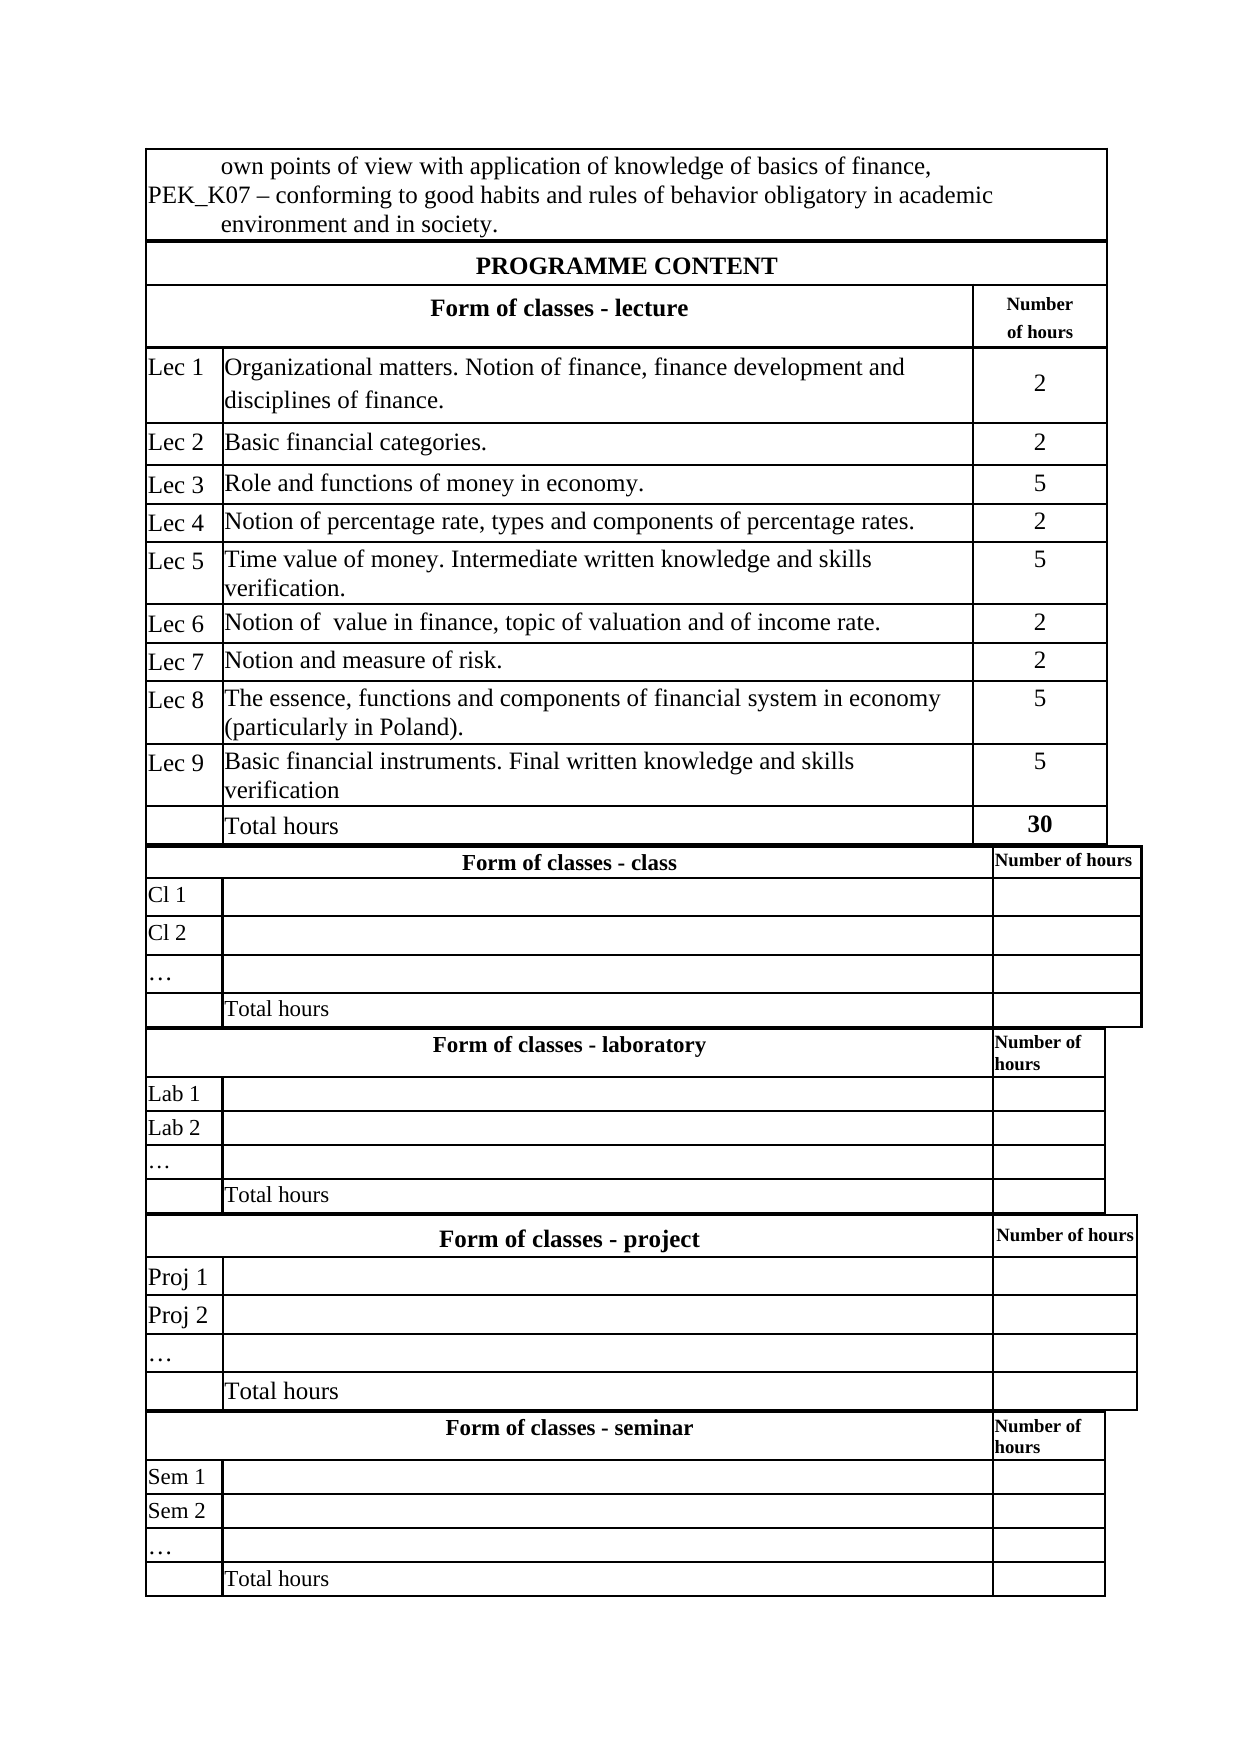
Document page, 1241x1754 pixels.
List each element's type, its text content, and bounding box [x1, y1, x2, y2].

table_cell [224, 956, 992, 992]
table_cell Notion of percentage rate, types and components of percentage rates. [224, 505, 972, 541]
table_cell Lec 6 [147, 605, 222, 642]
table_cell Proj 1 [147, 1258, 222, 1294]
table_cell [994, 1112, 1104, 1144]
table_cell 2 [974, 349, 1106, 422]
table_header Number of hours [994, 1216, 1136, 1256]
table_cell Basic financial instruments. Final written knowledge and skills verification [224, 745, 972, 805]
table_cell Proj 2 [147, 1296, 222, 1332]
table_cell Lab 2 [147, 1112, 221, 1144]
table_cell Form of classes - lecture [147, 286, 972, 346]
table_cell Number of hours [974, 286, 1106, 346]
table_cell Role and functions of money in economy. [224, 466, 972, 502]
table_cell Lec 4 [147, 505, 222, 541]
table_cell [224, 1529, 992, 1561]
table_cell 5 [974, 682, 1106, 742]
table_cell [994, 1078, 1104, 1110]
table_cell Sem 2 [147, 1495, 221, 1527]
table_cell 30 [974, 807, 1106, 843]
table_cell 2 [974, 424, 1106, 464]
table_cell Lec 7 [147, 644, 222, 680]
table_cell [224, 1258, 992, 1294]
table_cell [994, 1529, 1104, 1561]
table_cell 2 [974, 505, 1106, 541]
table_cell [994, 1335, 1136, 1371]
table_cell Lec 2 [147, 424, 222, 464]
table_cell Total hours [224, 1563, 992, 1595]
table_cell 5 [974, 466, 1106, 502]
table_cell The essence, functions and components of financial system in economy (particularly in ). [224, 682, 972, 742]
table_cell [994, 1563, 1104, 1595]
table_cell Organizational matters. Notion of finance, finance development and disciplines of finance. [224, 349, 972, 422]
table_cell [994, 1461, 1104, 1493]
table_cell Basic financial categories. [224, 424, 972, 464]
table_header Form of classes - class [147, 848, 992, 877]
table_cell [224, 1461, 992, 1493]
table_cell Total hours [224, 1180, 992, 1212]
table_header Number of hours [994, 1413, 1104, 1459]
table_cell Lec 1 [147, 349, 222, 422]
table_cell Total hours [224, 994, 992, 1026]
table_cell … [147, 1335, 222, 1371]
table_cell [994, 1180, 1104, 1212]
table_cell … [147, 1529, 221, 1561]
table_cell [147, 1563, 221, 1595]
table_cell Lec 9 [147, 745, 222, 805]
table_cell [224, 1495, 992, 1527]
table_cell [224, 1335, 992, 1371]
table_header Form of classes - seminar [147, 1413, 992, 1459]
table_cell [994, 1258, 1136, 1294]
table_header PROGRAMME CONTENT [147, 243, 1106, 283]
table_cell [147, 994, 221, 1026]
table_cell [994, 956, 1140, 992]
table_cell [224, 1146, 992, 1178]
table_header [147, 150, 1106, 239]
table_cell [147, 807, 222, 843]
table_cell … [147, 1146, 221, 1178]
table_cell Total hours [224, 1373, 992, 1409]
table_cell [994, 917, 1140, 953]
table_cell Notion and measure of risk. [224, 644, 972, 680]
table_cell 5 [974, 745, 1106, 805]
table_cell [147, 1180, 221, 1212]
table_cell [224, 1112, 992, 1144]
table_cell Lab 1 [147, 1078, 221, 1110]
table_cell Lec 5 [147, 543, 222, 603]
table_cell Cl 1 [147, 879, 221, 915]
table_cell 5 [974, 543, 1106, 603]
table_cell [994, 1146, 1104, 1178]
table_cell [224, 917, 992, 953]
table_header Number of hours [994, 1030, 1104, 1076]
table_cell [224, 879, 992, 915]
table_cell [994, 994, 1140, 1026]
table_cell [994, 1373, 1136, 1409]
table_cell [994, 1296, 1136, 1332]
table_cell [147, 1373, 222, 1409]
table_cell Cl 2 [147, 917, 221, 953]
table_cell Time value of money. Intermediate written knowledge and skills verification. [224, 543, 972, 603]
table_cell Lec 8 [147, 682, 222, 742]
table_header Number of hours [994, 848, 1140, 877]
table_cell [224, 1078, 992, 1110]
table_header Form of classes - laboratory [147, 1030, 992, 1076]
table_cell [994, 879, 1140, 915]
table_cell 2 [974, 644, 1106, 680]
table_cell Notion of value in finance, topic of valuation and of income rate. [224, 605, 972, 642]
table_cell … [147, 956, 221, 992]
table_cell [224, 1296, 992, 1332]
table_header Form of classes - project [147, 1216, 992, 1256]
table_cell Total hours [224, 807, 972, 843]
table_cell [994, 1495, 1104, 1527]
table_cell 2 [974, 605, 1106, 642]
table_cell Lec 3 [147, 466, 222, 502]
table_cell Sem 1 [147, 1461, 221, 1493]
